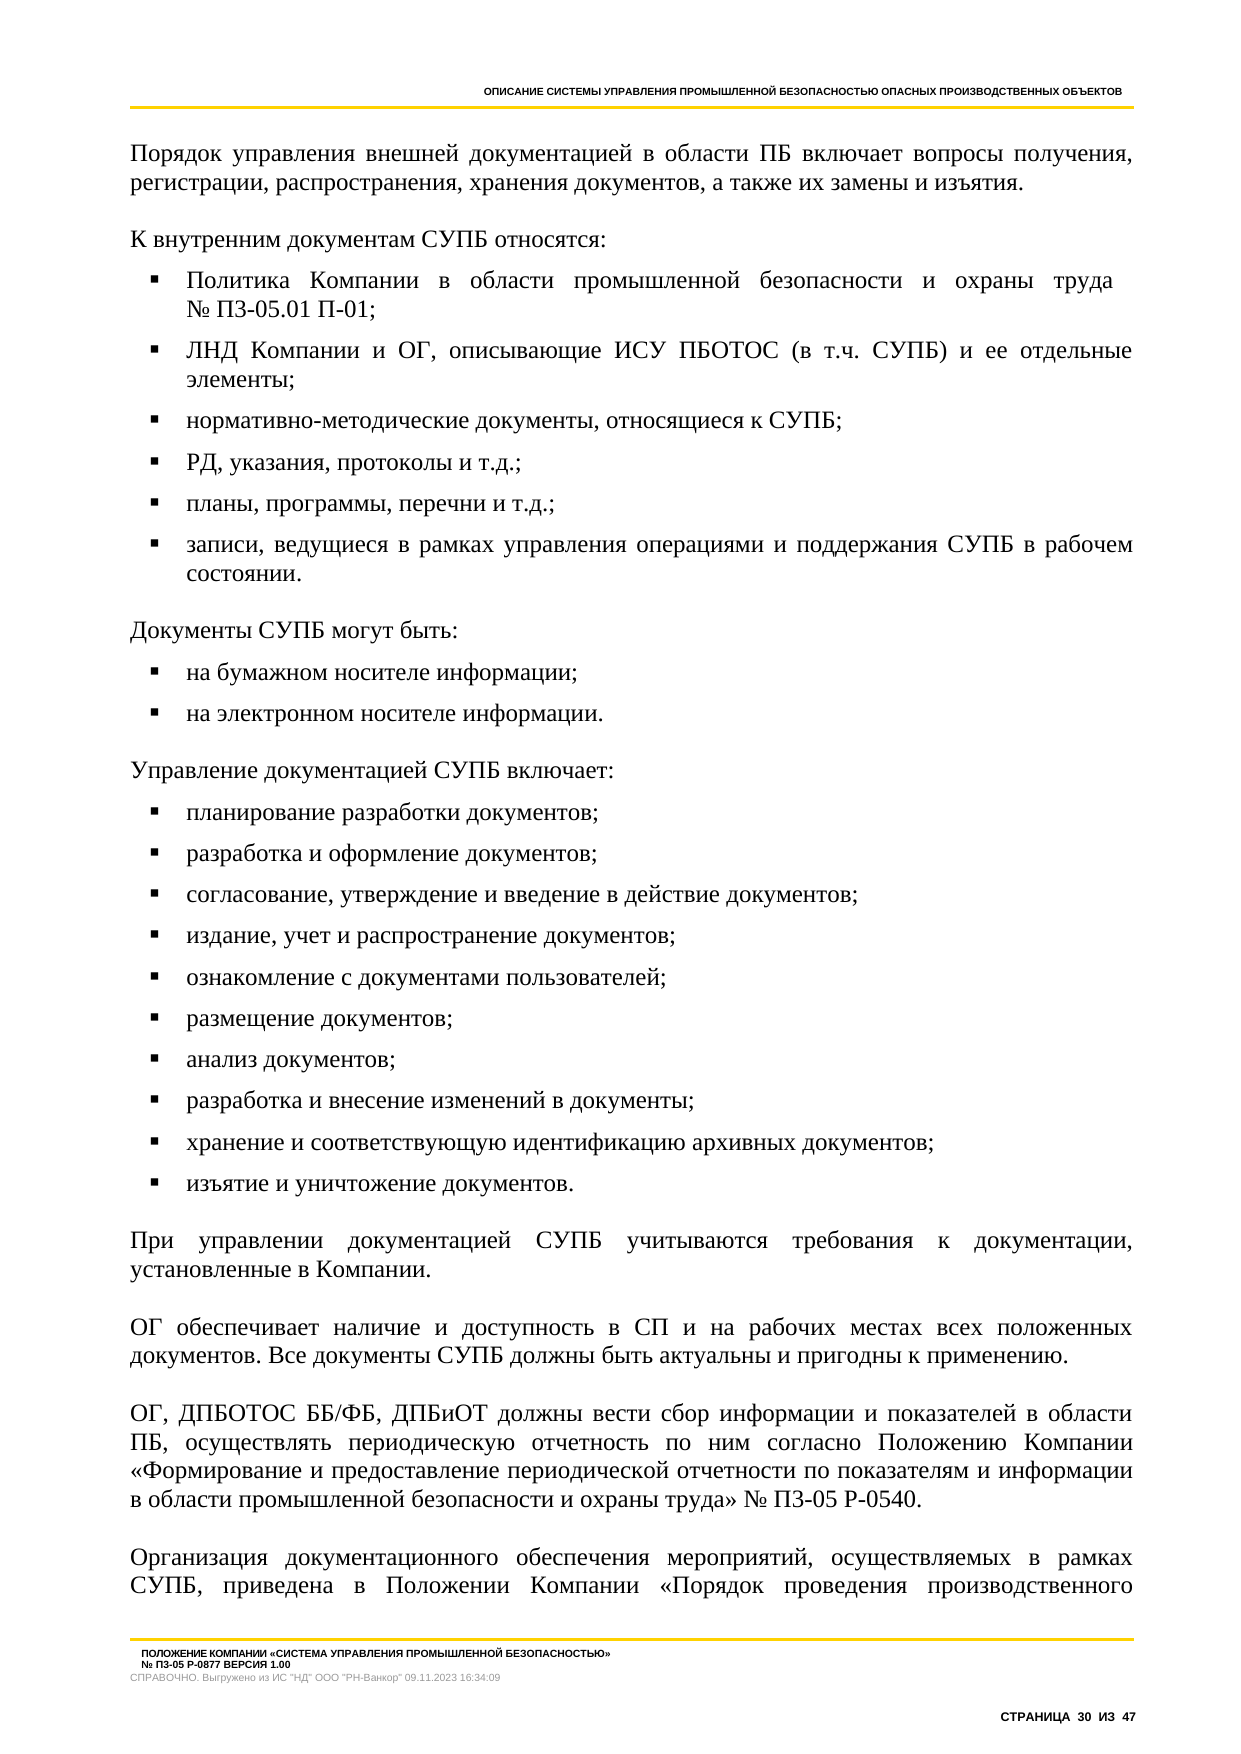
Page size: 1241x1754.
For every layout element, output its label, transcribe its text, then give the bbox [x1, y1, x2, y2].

text Документы СУПБ могут быть: [130, 615, 1134, 644]
list Политика Компании в области промышленной безопасности и охраны труда № П3-05.01 П-01; [149, 265, 1134, 323]
list РД, указания, протоколы и т.д.; [149, 447, 1134, 475]
list ЛНД Компании и ОГ, описывающие ИСУ ПБОТОС (в т.ч. СУПБ) и ее отдельные элементы; [149, 335, 1134, 393]
list записи, ведущиеся в рамках управления операциями и поддержания СУПБ в рабочем состоянии. [149, 529, 1134, 587]
list нормативно-методические документы, относящиеся к СУПБ; [149, 405, 1134, 434]
text Порядок управления внешней документацией в области ПБ включает вопросы получения, регистрации, распространения, хранения документов, а также их замены и изъятия. [130, 138, 1134, 195]
list разработка и внесение изменений в документы; [149, 1085, 1134, 1114]
text При управлении документацией СУПБ учитываются требования к документации, установленные в Компании. [130, 1225, 1134, 1283]
text К внутренним документам СУПБ относятся: [130, 224, 1134, 253]
list планы, программы, перечни и т.д.; [149, 488, 1134, 517]
list на бумажном носителе информации; [149, 657, 1134, 685]
list планирование разработки документов; [149, 797, 1134, 825]
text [130, 1542, 1134, 1599]
text Управление документацией СУПБ включает: [130, 755, 1134, 784]
list изъятие и уничтожение документов. [149, 1168, 1134, 1197]
list издание, учет и распространение документов; [149, 920, 1134, 949]
list ознакомление с документами пользователей; [149, 962, 1134, 990]
list согласование, утверждение и введение в действие документов; [149, 879, 1134, 908]
text ОГ, ДПБОТОС ББ/ФБ, ДПБиОТ должны вести сбор информации и показателей в области ПБ, осуществлять периодическую отчетность по ним согласно Положению Компании «Формирование и предоставление периодической отчетности по показателям и информации в области промышленной безопасности и охраны труда» № П3-05 Р-0540. [130, 1398, 1134, 1513]
list на электронном носителе информации. [149, 698, 1134, 727]
text ОГ обеспечивает наличие и доступность в СП и на рабочих местах всех положенных документов. Все документы СУПБ должны быть актуальны и пригодны к применению. [130, 1312, 1134, 1369]
list анализ документов; [149, 1044, 1134, 1073]
list хранение и соответствующую идентификацию архивных документов; [149, 1127, 1134, 1155]
list размещение документов; [149, 1003, 1134, 1032]
list разработка и оформление документов; [149, 838, 1134, 867]
